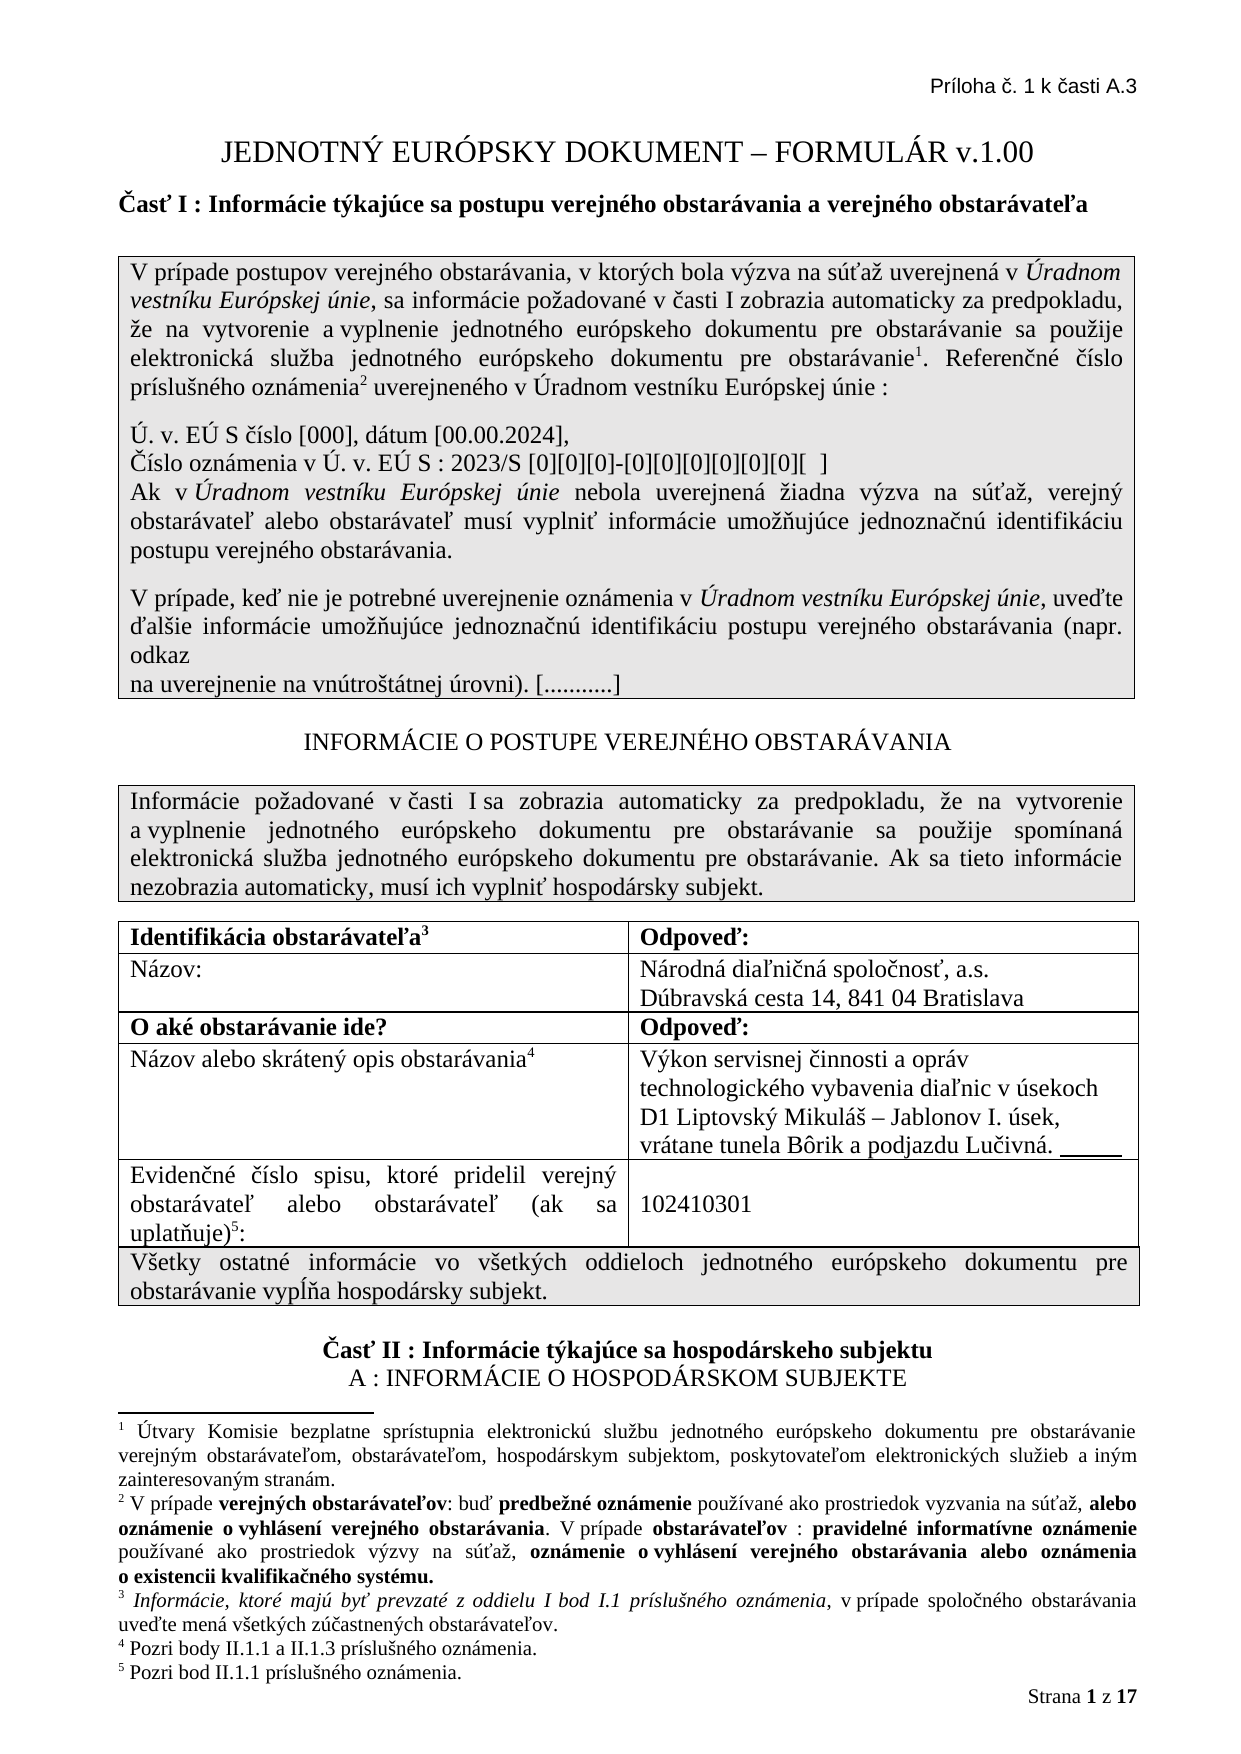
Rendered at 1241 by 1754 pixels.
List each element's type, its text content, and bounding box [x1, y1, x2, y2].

text Časť II : Informácie týkajúce sa hospodárskeho subjektu [118, 1335, 1137, 1363]
table_cell O aké obstarávanie ide? [119, 1013, 628, 1043]
table_cell Výkon servisnej činnosti a opráv technologického vybavenia diaľnic v úsekoch D1 Liptovský Mikuláš – Jablonov I. úsek, vrátane tunela Bôrik a podjazdu Lučivná. [629, 1044, 1138, 1159]
table_cell Národná diaľničná spoločnosť, a.s. Dúbravská cesta 14, 841 04 Bratislava [629, 954, 1138, 1011]
text JEDNOTNÝ EURÓPSKY DOKUMENT – FORMULÁR v.1.00 [118, 134, 1137, 169]
text A : INFORMÁCIE O HOSPODÁRSKOM SUBJEKTE [118, 1363, 1137, 1392]
table_header Informácie požadované v časti I sa zobrazia automaticky za predpokladu, že na vytvorenie a vyplnenie jednotného európskeho dokumentu pre obstarávanie sa použije spomínaná elektronická služba jednotného európskeho dokumentu pre obstarávanie. Ak sa tieto informácie nezobrazia automaticky, musí ich vyplniť hospodársky subjekt. [119, 786, 1134, 901]
table_cell 102410301 [629, 1160, 1138, 1246]
table_cell Odpoveď: [629, 1013, 1138, 1043]
table_header Odpoveď: [629, 922, 1138, 953]
text INFORMÁCIE O POSTUPE VEREJNÉHO OBSTARÁVANIA [118, 727, 1137, 756]
table_cell Evidenčné číslo spisu, ktoré pridelil verejný obstarávateľ alebo obstarávateľ (ak sa uplatňuje): [119, 1160, 628, 1246]
table_header V prípade postupov verejného obstarávania, v ktorých bola výzva na súťaž uverejnená v Úradnom vestníku Európskej únie, sa informácie požadované v časti I zobrazia automaticky za predpokladu, že na vytvorenie a vyplnenie jednotného európskeho dokumentu pre obstarávanie sa použije elektronická služba jednotného európskeho dokumentu pre obstarávanie. Referenčné číslo príslušného oznámenia uverejneného v Úradnom vestníku Európskej únie : Ú. v. EÚ S číslo [000], dátum [00.00.2024], Číslo oznámenia v Ú. v. EÚ S : 2023/S [0][0][0]-[0][0][0][0][0][0][ ] Ak v Úradnom vestníku Európskej únie nebola uverejnená žiadna výzva na súťaž, verejný obstarávateľ alebo obstarávateľ musí vyplniť informácie umožňujúce jednoznačnú identifikáciu postupu verejného obstarávania. V prípade, keď nie je potrebné uverejnenie oznámenia v Úradnom vestníku Európskej únie, uveďte ďalšie informácie umožňujúce jednoznačnú identifikáciu postupu verejného obstarávania (napr. odkaz na uverejnenie na vnútroštátnej úrovni). [...........] [119, 257, 1134, 698]
text Časť I : Informácie týkajúce sa postupu verejného obstarávania a verejného obstarávateľa [118, 189, 1167, 217]
table_cell Všetky ostatné informácie vo všetkých oddieloch jednotného európskeho dokumentu pre obstarávanie vypĺňa hospodársky subjekt. [119, 1248, 1139, 1305]
table_cell Názov alebo skrátený opis obstarávania [119, 1044, 628, 1159]
table_header Identifikácia obstarávateľa [119, 922, 628, 953]
table_cell Názov: [119, 954, 628, 1011]
